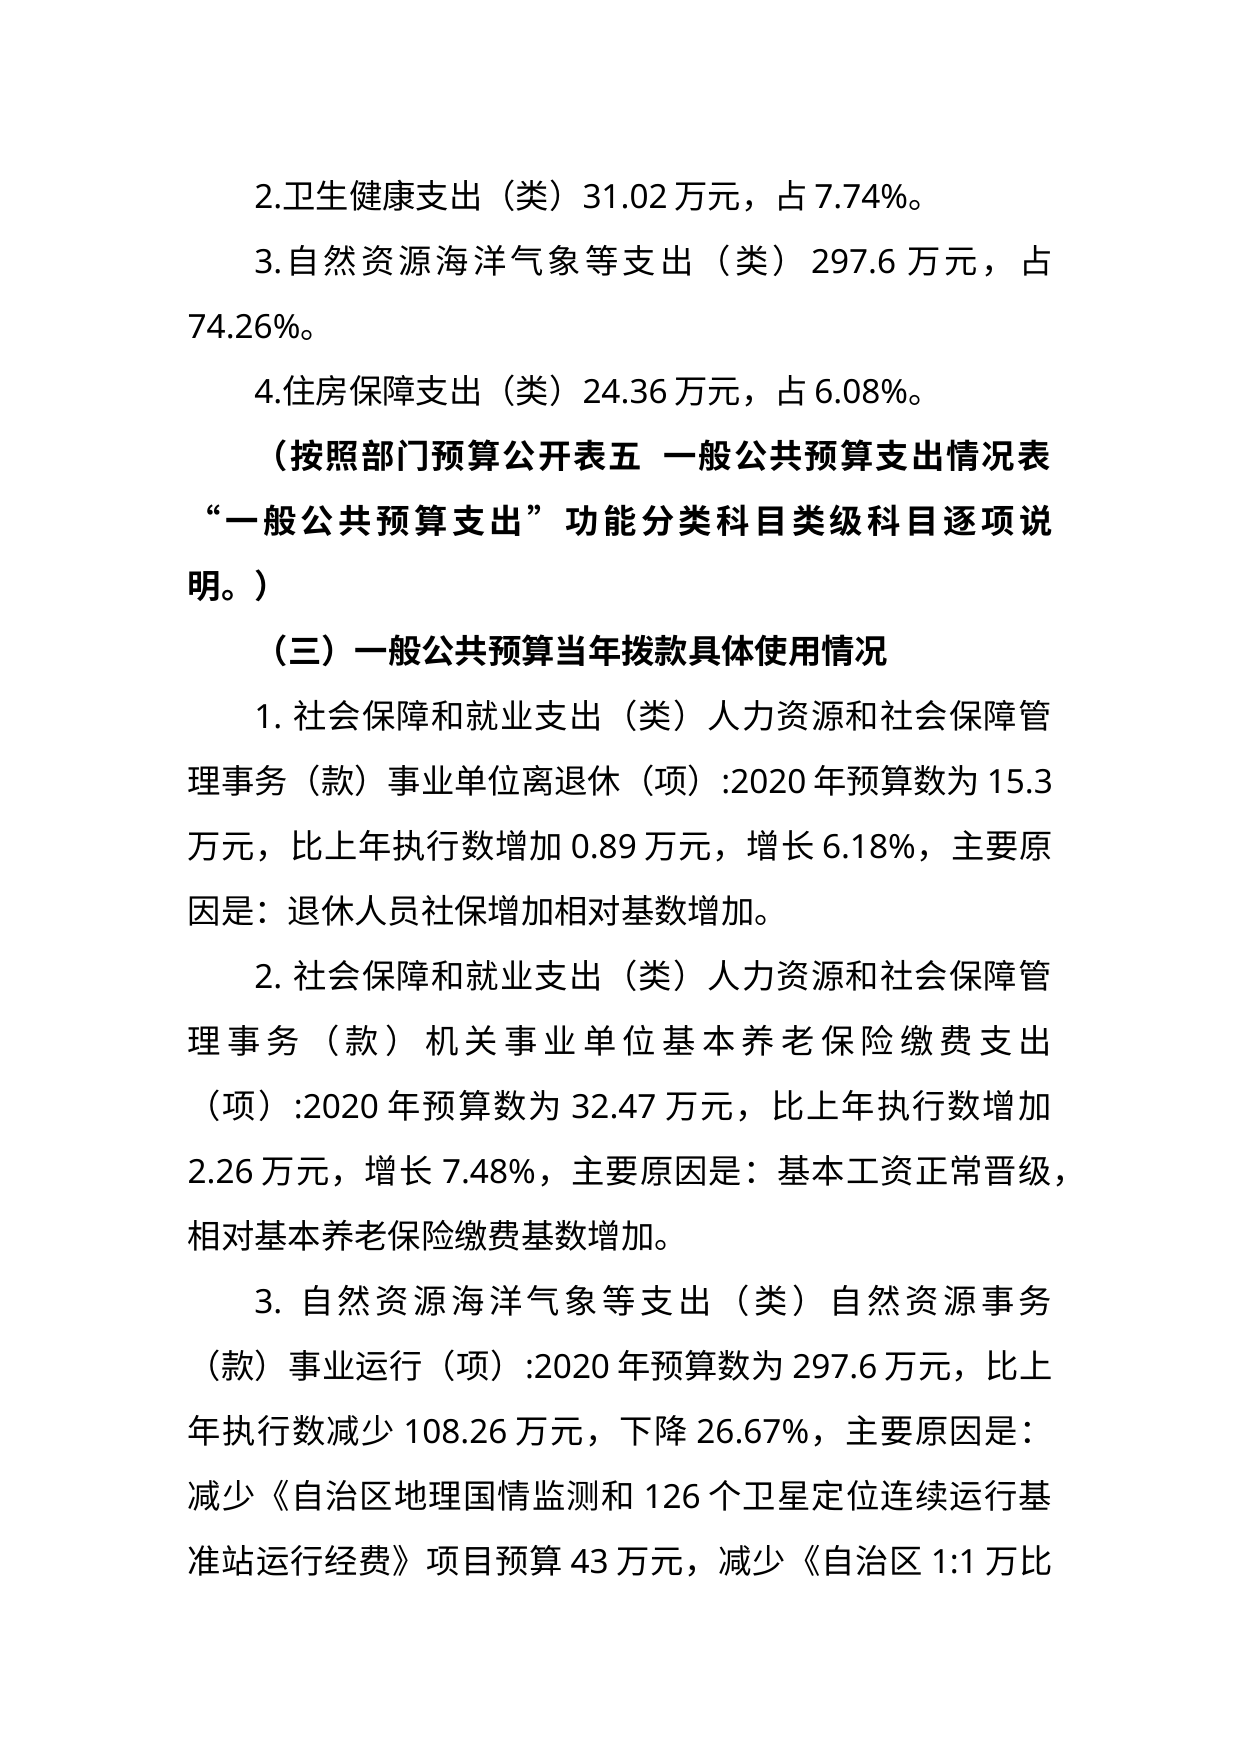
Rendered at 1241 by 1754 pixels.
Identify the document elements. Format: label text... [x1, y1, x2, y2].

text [187, 1267, 1053, 1592]
text 2.卫生健康支出（类）31.02万元，占7.74%。 [187, 162, 1053, 227]
text 3.自然资源海洋气象等支出（类）297.6万元，占74.26%。 [187, 227, 1053, 357]
text 1. 社会保障和就业支出（类）人力资源和社会保障管理事务（款）事业单位离退休（项）:2020年预算数为15.3万元，比上年执行数增加0.89万元，增长6.18%，主要原因是：退休人员社保增加相对基数增加。 [187, 682, 1053, 942]
text 4.住房保障支出（类）24.36万元，占6.08%。 [187, 357, 1053, 422]
text （按照部门预算公开表五 一般公共预算支出情况表“一般公共预算支出”功能分类科目类级科目逐项说明。） [187, 422, 1053, 617]
text （三）一般公共预算当年拨款具体使用情况 [187, 617, 1053, 682]
text 2. 社会保障和就业支出（类）人力资源和社会保障管理事务（款）机关事业单位基本养老保险缴费支出（项）:2020年预算数为32.47万元，比上年执行数增加2.26万元，增长 7.48%，主要原因是：基本工资正常晋级，相对基本养老保险缴费基数增加。 [187, 942, 1053, 1267]
